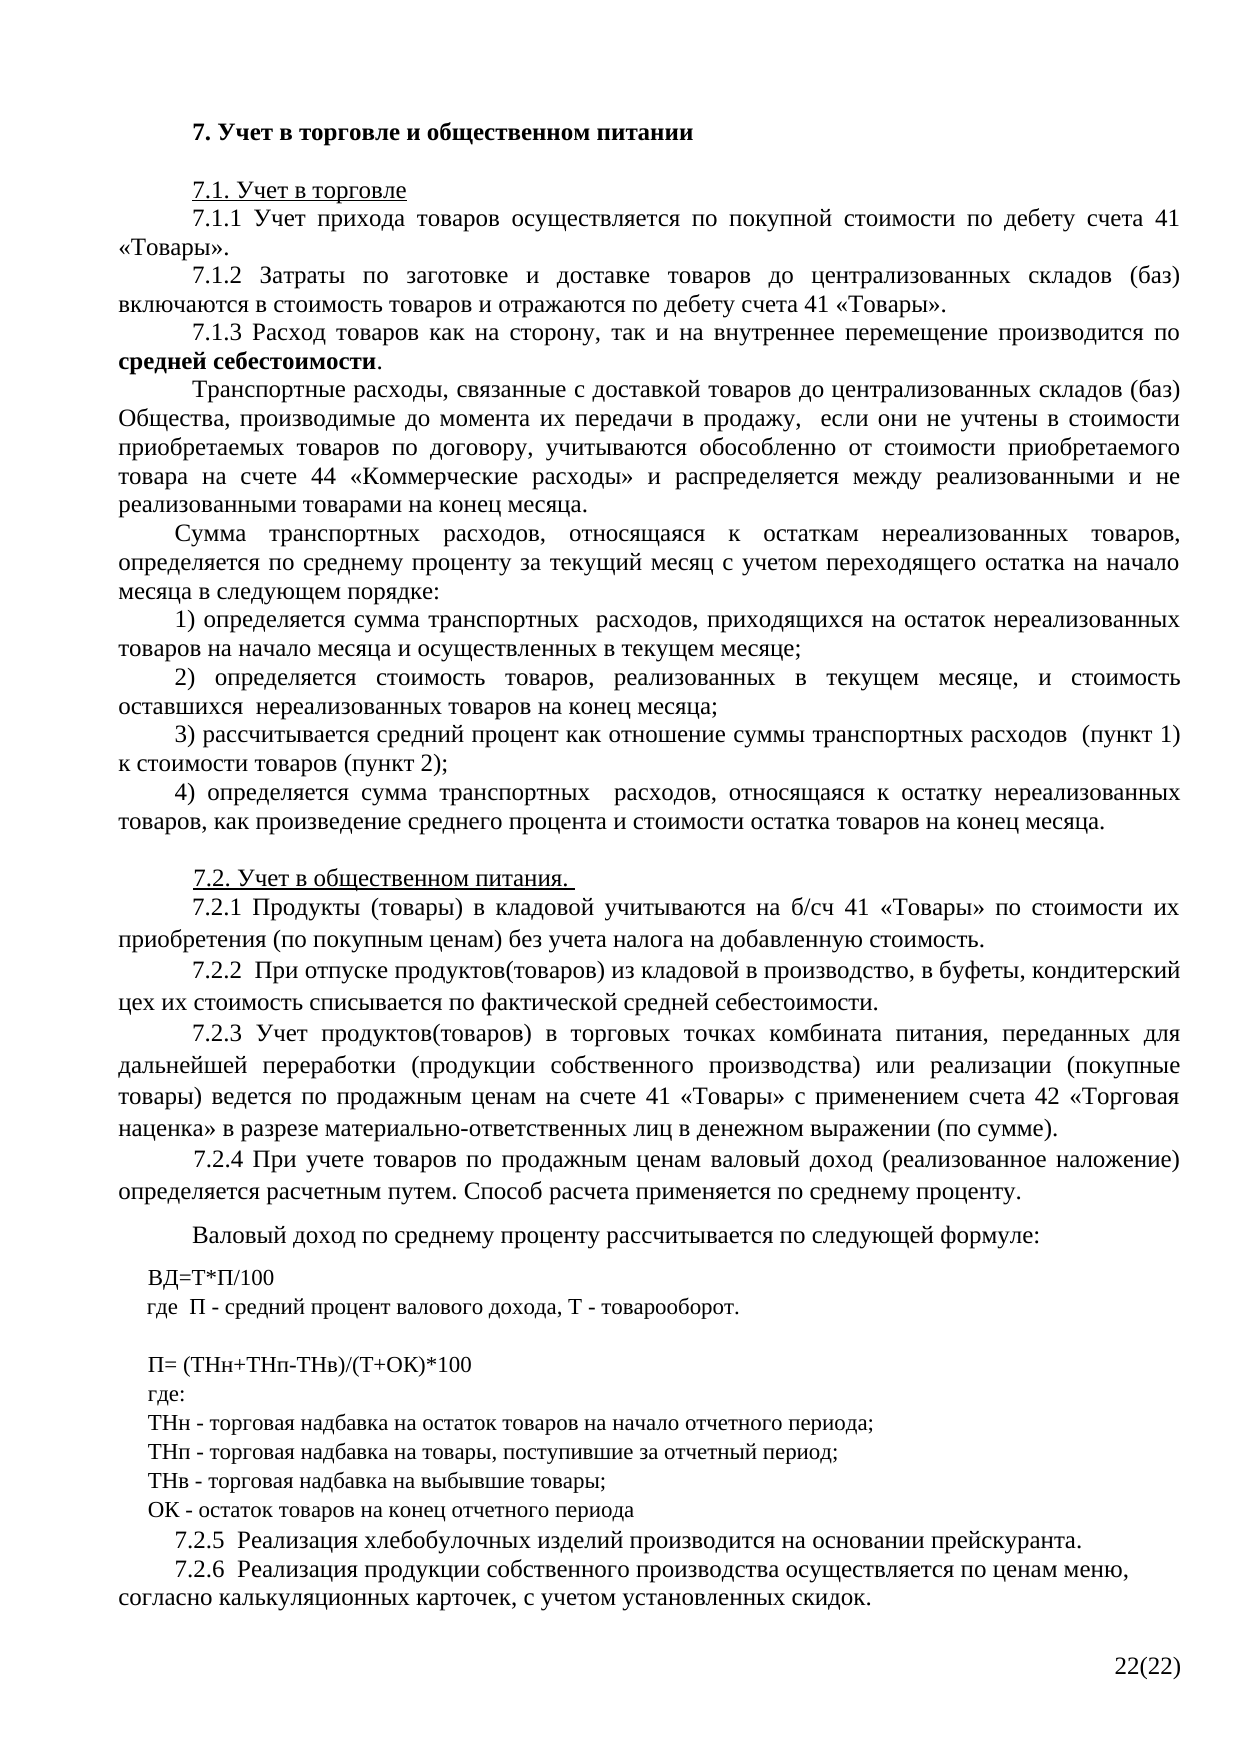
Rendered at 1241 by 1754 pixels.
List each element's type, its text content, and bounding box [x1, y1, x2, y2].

text ВД=Т*П/100 [118, 1264, 1181, 1291]
text 7.1.2 Затраты по заготовке и доставке товаров до централизованных складов (баз) включаются в стоимость товаров и отражаются по дебету счета 41 «Товары». [118, 261, 1181, 318]
text 4) определяется сумма транспортных расходов, относящаяся к остатку нереализованных товаров, как произведение среднего процента и стоимости остатка товаров на конец месяца. [118, 777, 1181, 834]
text ОК - остаток товаров на конец отчетного периода [118, 1496, 1181, 1522]
text 7.2.3 Учет продуктов(товаров) в торговых точках комбината питания, переданных для дальнейшей переработки (продукции собственного производства) или реализации (покупные товары) ведется по продажным ценам на счете 41 «Товары» с применением счета 42 «Торговая наценка» в разрезе материально-ответственных лиц в денежном выражении (по сумме). [118, 1018, 1181, 1142]
text ТНв - торговая надбавка на выбывшие товары; [118, 1467, 1181, 1493]
text где П - средний процент валового дохода, Т - товарооборот. [118, 1293, 1181, 1319]
text 7.1.1 Учет прихода товаров осуществляется по покупной стоимости по дебету счета 41 «Товары». [118, 204, 1181, 261]
text 7.2. Учет в общественном питания. [118, 863, 1181, 892]
text 7.2.2 При отпуске продуктов(товаров) из кладовой в производство, в буфеты, кондитерский цех их стоимость списывается по фактической средней себестоимости. [118, 955, 1181, 1016]
text 7.2.5 Реализация хлебобулочных изделий производится на основании прейскуранта. [118, 1525, 1181, 1554]
text 7. Учет в торговле и общественном питании [118, 117, 1181, 146]
text Сумма транспортных расходов, относящаяся к остаткам нереализованных товаров, определяется по среднему проценту за текущий месяц с учетом переходящего остатка на начало месяца в следующем порядке: [118, 518, 1181, 604]
text ТНп - торговая надбавка на товары, поступившие за отчетный период; [118, 1438, 1181, 1464]
text 7.2.4 При учете товаров по продажным ценам валовый доход (реализованное наложение) определяется расчетным путем. Способ расчета применяется по среднему проценту. [118, 1144, 1181, 1205]
text П= (ТНн+ТНп-ТНв)/(Т+ОК)*100 [118, 1351, 1181, 1377]
text 2) определяется стоимость товаров, реализованных в текущем месяце, и стоимость оставшихся нереализованных товаров на конец месяца; [118, 662, 1181, 719]
text где: [118, 1380, 1181, 1406]
text 7.2.6 Реализация продукции собственного производства осуществляется по ценам меню, согласно калькуляционных карточек, с учетом установленных скидок. [118, 1554, 1181, 1611]
text Валовый доход по среднему проценту рассчитывается по следующей формуле: [148, 1220, 1181, 1249]
text 3) рассчитывается средний процент как отношение суммы транспортных расходов (пункт 1) к стоимости товаров (пункт 2); [118, 719, 1181, 777]
text Транспортные расходы, связанные с доставкой товаров до централизованных складов (баз) Общества, производимые до момента их передачи в продажу, если они не учтены в стоимости приобретаемых товаров по договору, учитываются обособленно от стоимости приобретаемого товара на счете 44 «Коммерческие расходы» и распределяется между реализованными и не реализованными товарами на конец месяца. [118, 374, 1181, 518]
text 7.2.1 Продукты (товары) в кладовой учитываются на б/сч 41 «Товары» по стоимости их приобретения (по покупным ценам) без учета налога на добавленную стоимость. [118, 892, 1181, 952]
text 7.1.3 Расход товаров как на сторону, так и на внутреннее перемещение производится по средней себестоимости. [118, 318, 1181, 374]
text 7.1. Учет в торговле [118, 175, 1181, 204]
text 1) определяется сумма транспортных расходов, приходящихся на остаток нереализованных товаров на начало месяца и осуществленных в текущем месяце; [118, 604, 1181, 662]
text ТНн - торговая надбавка на остаток товаров на начало отчетного периода; [118, 1409, 1181, 1435]
